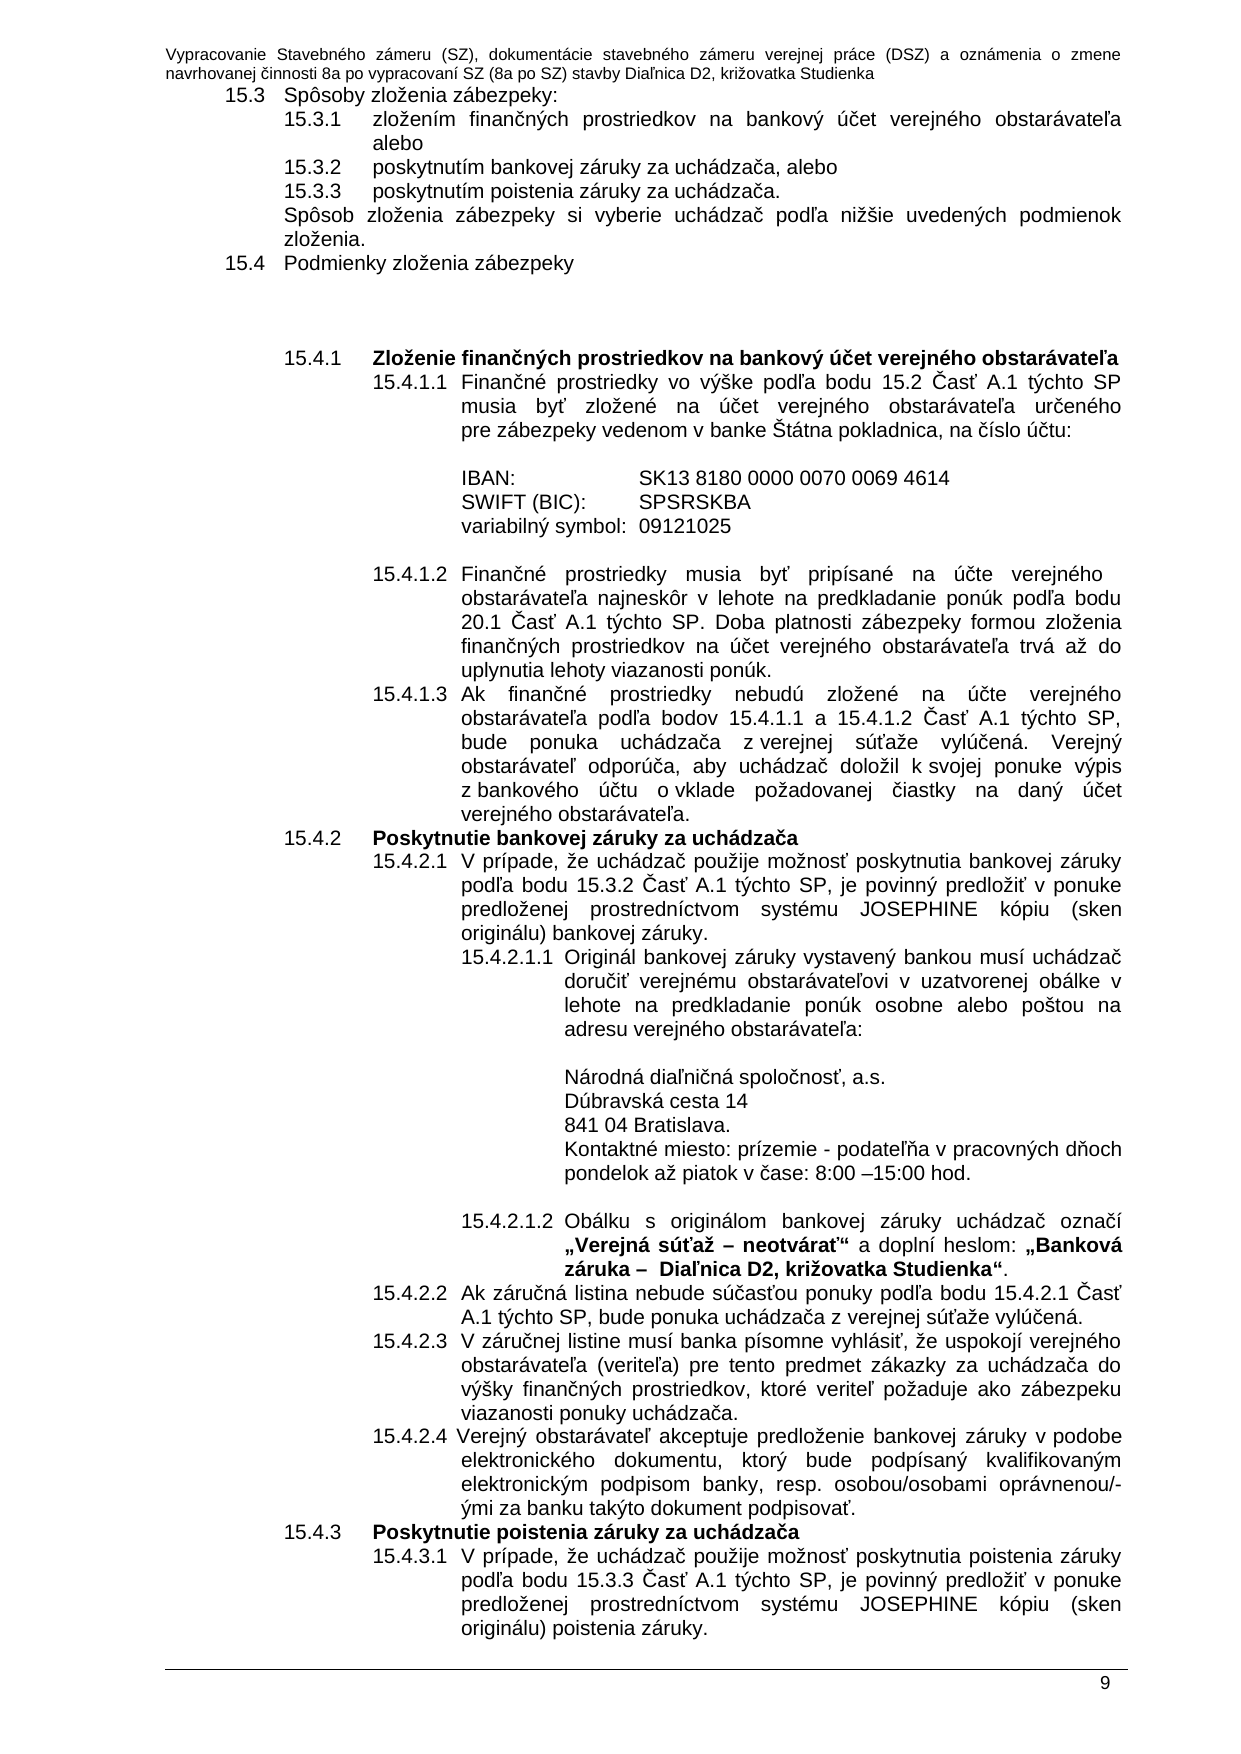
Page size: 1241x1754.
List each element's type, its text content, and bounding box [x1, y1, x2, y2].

text 15.3.3 poskytnutím poistenia záruky za uchádzača. [283, 178, 1122, 202]
text 15.4.2.1 V prípade, že uchádzač použije možnosť poskytnutia bankovej záruky podľa bodu 15.3.2 Časť A.1 týchto SP, je povinný predložiť v ponuke predloženej prostredníctvom systému JOSEPHINE kópiu (sken originálu) bankovej záruky. [372, 849, 1122, 945]
text 15.4.1.3 Ak finančné prostriedky nebudú zložené na účte verejného obstarávateľa podľa bodov 15.4.1.1 a 15.4.1.2 Časť A.1 týchto SP, bude ponuka uchádzača z verejnej súťaže vylúčená. Verejný obstarávateľ odporúča, aby uchádzač doložil k svojej ponuke výpis z bankového účtu o vklade požadovanej čiastky na daný účet verejného obstarávateľa. [372, 682, 1122, 825]
text 841 04 Bratislava. [564, 1113, 1122, 1137]
text 15.4.1 Zloženie finančných prostriedkov na bankový účet verejného obstarávateľa [165, 346, 1122, 370]
text Národná diaľničná spoločnosť, a.s. [446, 1065, 1122, 1089]
text 15.4.3 Poskytnutie poistenia záruky za uchádzača [283, 1520, 1122, 1544]
text SWIFT (BIC): SPSRSKBA [357, 490, 1122, 514]
text 15.4.2 Poskytnutie bankovej záruky za uchádzača [283, 825, 1122, 849]
text 15.3.1 zložením finančných prostriedkov na bankový účet verejného obstarávateľa alebo [283, 107, 1122, 154]
text 15.4.3.1 V prípade, že uchádzač použije možnosť poskytnutia poistenia záruky podľa bodu 15.3.3 Časť A.1 týchto SP, je povinný predložiť v ponuke predloženej prostredníctvom systému JOSEPHINE kópiu (sken originálu) poistenia záruky. [372, 1544, 1122, 1640]
text 15.4.2.3 V záručnej listine musí banka písomne vyhlásiť, že uspokojí verejného obstarávateľa (veriteľa) pre tento predmet zákazky za uchádzača do výšky finančných prostriedkov, ktoré veriteľ požaduje ako zábezpeku viazanosti ponuky uchádzača. [372, 1328, 1122, 1424]
text 15.4 Podmienky zloženia zábezpeky [224, 250, 1122, 274]
text Dúbravská cesta 14 [564, 1089, 1122, 1113]
text 15.3.2 poskytnutím bankovej záruky za uchádzača, alebo [283, 154, 1122, 178]
text 15.4.2.2 Ak záručná listina nebude súčasťou ponuky podľa bodu 15.4.2.1 Časť A.1 týchto SP, bude ponuka uchádzača z verejnej súťaže vylúčená. [372, 1281, 1122, 1328]
text 15.4.1.2 Finančné prostriedky musia byť pripísané na účte verejného obstarávateľa najneskôr v lehote na predkladanie ponúk podľa bodu 20.1 Časť A.1 týchto SP. Doba platnosti zábezpeky formou zloženia finančných prostriedkov na účet verejného obstarávateľa trvá až do uplynutia lehoty viazanosti ponúk. [372, 562, 1122, 682]
text 15.3 Spôsoby zloženia zábezpeky: [224, 83, 1122, 107]
text Spôsob zloženia zábezpeky si vyberie uchádzač podľa nižšie uvedených podmienok zloženia. [283, 202, 1122, 250]
text 15.4.2.1.2 Obálku s originálom bankovej záruky uchádzač označí „Verejná súťaž – neotvárať“ a doplní heslom: „Banková záruka – Diaľnica D2, križovatka Studienka“. [461, 1209, 1122, 1281]
text 15.4.2.1.1 Originál bankovej záruky vystavený bankou musí uchádzač doručiť verejnému obstarávateľovi v uzatvorenej obálke v lehote na predkladanie ponúk osobne alebo poštou na adresu verejného obstarávateľa: [461, 945, 1122, 1041]
text 15.4.2.4 Verejný obstarávateľ akceptuje predloženie bankovej záruky v podobe elektronického dokumentu, ktorý bude podpísaný kvalifikovaným elektronickým podpisom banky, resp. osobou/osobami oprávnenou/-ými za banku takýto dokument podpisovať. [372, 1424, 1122, 1520]
text Kontaktné miesto: prízemie - podateľňa v pracovných dňoch pondelok až piatok v čase: 8:00 –15:00 hod. [564, 1137, 1122, 1185]
text variabilný symbol: 09121025 [165, 514, 1122, 538]
text 15.4.1.1 Finančné prostriedky vo výške podľa bodu 15.2 Časť A.1 týchto SP musia byť zložené na účet verejného obstarávateľa určeného pre zábezpeky vedenom v banke Štátna pokladnica, na číslo účtu: [372, 370, 1122, 442]
text IBAN: SK13 8180 0000 0070 0069 4614 [357, 466, 1122, 490]
